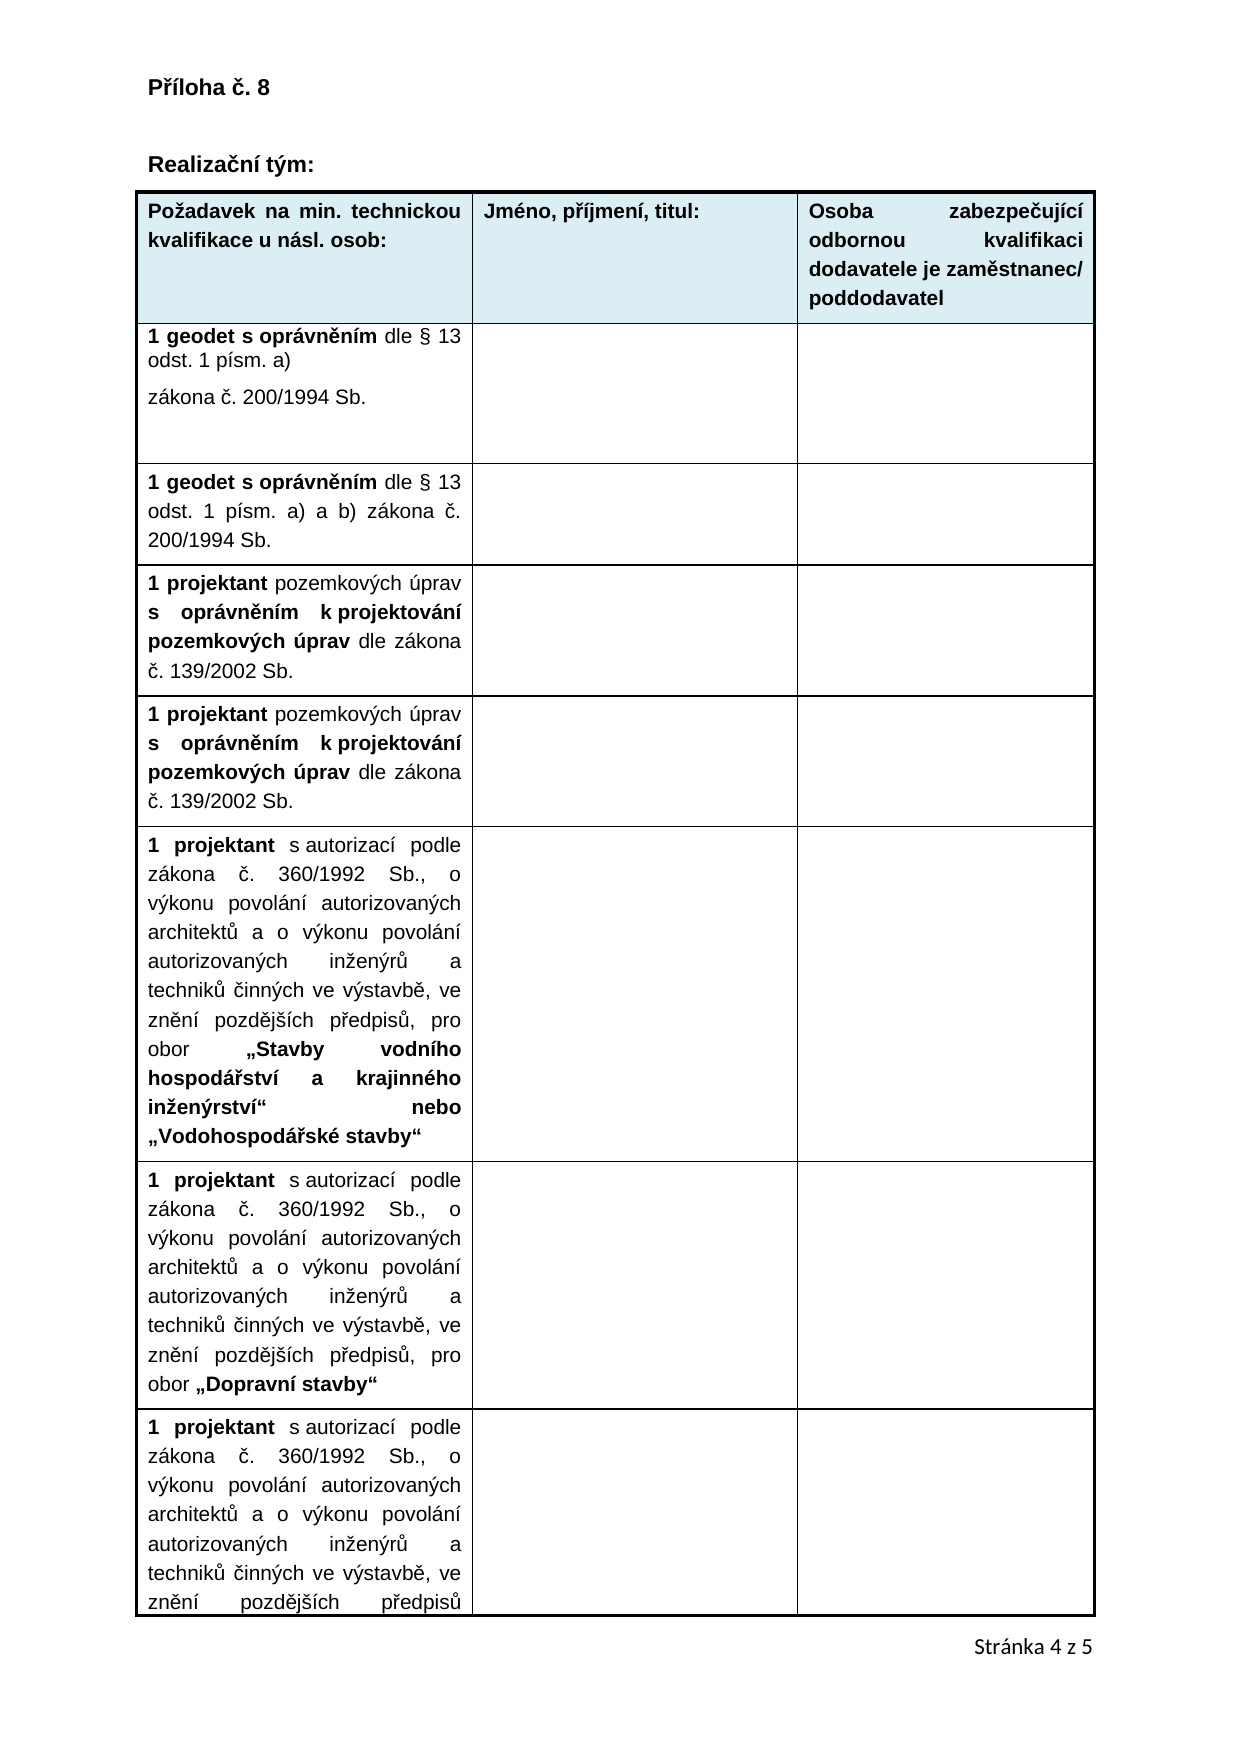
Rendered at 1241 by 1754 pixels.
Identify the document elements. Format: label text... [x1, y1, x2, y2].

table_cell [473, 827, 797, 1161]
table_cell [798, 697, 1093, 826]
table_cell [138, 1410, 472, 1614]
table_cell 1 projektant pozemkových úprav s oprávněním k projektování pozemkových úprav dle zákona č. 139/2002 Sb. [138, 697, 472, 826]
table_cell [798, 324, 1093, 463]
table_cell [473, 464, 797, 564]
table_cell [473, 1162, 797, 1408]
table_cell [473, 324, 797, 463]
table_header Osoba zabezpečující odbornou kvalifikaci dodavatele je zaměstnanec/ poddodavatel [798, 194, 1093, 323]
table_cell 1 projektant s autorizací podle zákona č. 360/1992 Sb., o výkonu povolání autorizovaných architektů a o výkonu povolání autorizovaných inženýrů a techniků činných ve výstavbě, ve znění pozdějších předpisů, pro obor „Stavby vodního hospodářství a krajinného inženýrství“ nebo „Vodohospodářské stavby“ [138, 827, 472, 1161]
table_cell [798, 1410, 1093, 1614]
table_cell [473, 697, 797, 826]
table_cell 1 projektant s autorizací podle zákona č. 360/1992 Sb., o výkonu povolání autorizovaných architektů a o výkonu povolání autorizovaných inženýrů a techniků činných ve výstavbě, ve znění pozdějších předpisů, pro obor „Dopravní stavby“ [138, 1162, 472, 1408]
text Realizační tým: [148, 151, 1093, 178]
table_cell [798, 566, 1093, 695]
table_cell [798, 827, 1093, 1161]
table_cell [798, 464, 1093, 564]
table_cell [473, 566, 797, 695]
table_cell 1 projektant pozemkových úprav s oprávněním k projektování pozemkových úprav dle zákona č. 139/2002 Sb. [138, 566, 472, 695]
table_cell [473, 1410, 797, 1614]
table_cell 1 geodet s oprávněním dle § 13 odst. 1 písm. a) zákona č. 200/1994 Sb. [138, 324, 472, 463]
table_header Požadavek na min. technickou kvalifikace u násl. osob: [138, 194, 472, 323]
table_cell 1 geodet s oprávněním dle § 13 odst. 1 písm. a) a b) zákona č. 200/1994 Sb. [138, 464, 472, 564]
table_header Jméno, příjmení, titul: [473, 194, 797, 323]
table_cell [798, 1162, 1093, 1408]
